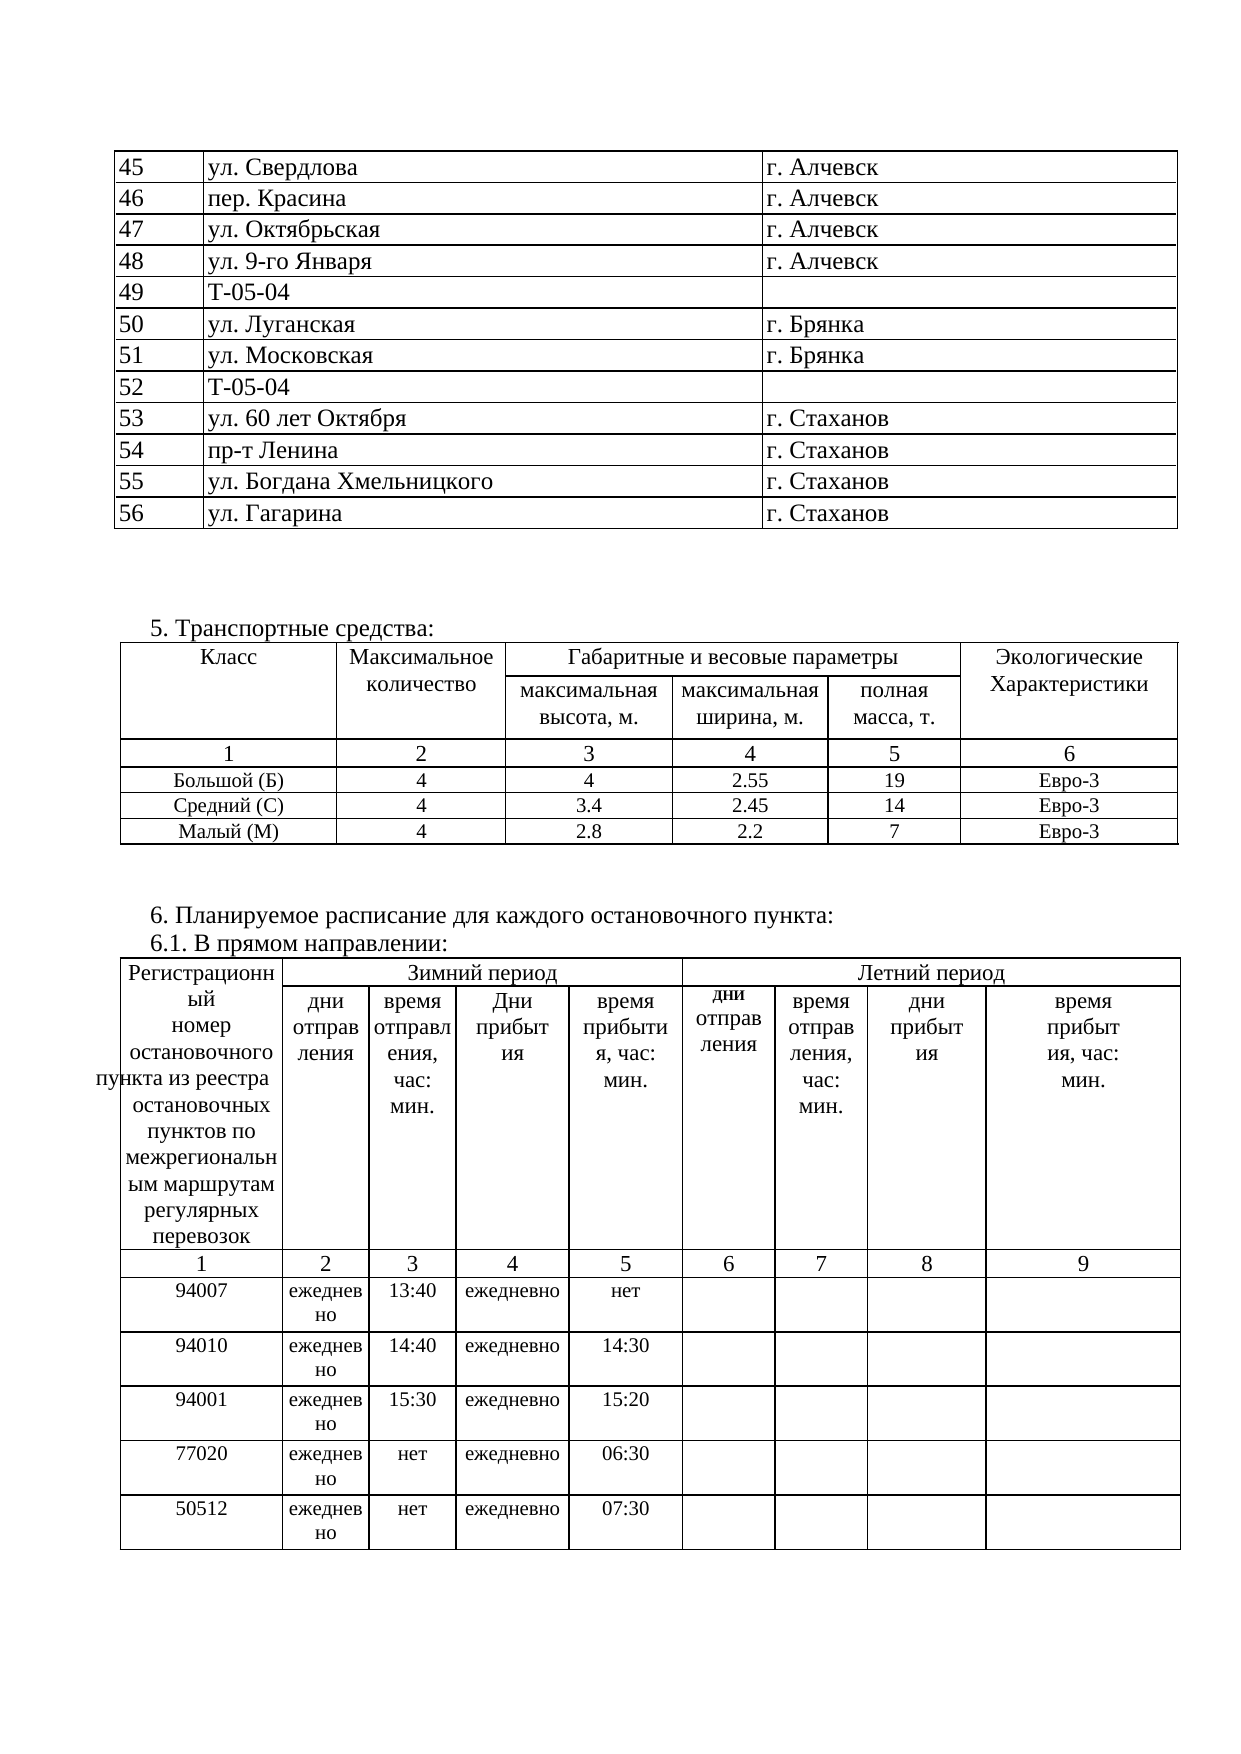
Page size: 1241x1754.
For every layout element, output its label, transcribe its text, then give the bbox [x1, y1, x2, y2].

table_cell ул. 9-го Января [204, 246, 762, 276]
table_cell [987, 1441, 1180, 1494]
table_cell 6 [683, 1250, 774, 1277]
table_cell 1 [121, 1250, 282, 1277]
table_cell [776, 1278, 867, 1331]
table_cell Т-05-04 [204, 277, 762, 307]
table_cell 56 [115, 497, 203, 527]
table_cell 7 [776, 1250, 867, 1277]
table_cell Большой (Б) [121, 768, 336, 792]
table_cell ул. Московская [204, 340, 762, 370]
table_cell 4 [673, 740, 827, 766]
table_cell 55 [115, 466, 203, 496]
table_cell г. Брянка [763, 339, 1177, 370]
table_cell 53 [115, 403, 203, 433]
table_header Класс [121, 643, 336, 738]
table_cell [763, 276, 1177, 307]
table_cell г. Стаханов [763, 402, 1177, 433]
table_cell 54 [115, 434, 203, 464]
table_cell [776, 1333, 867, 1385]
table_cell время отправл ения, час: мин. [370, 987, 455, 1249]
table_cell ул. Луганская [204, 309, 762, 339]
table_cell 48 [115, 245, 203, 276]
table_cell 19 [829, 768, 960, 792]
table_cell 3 [506, 740, 672, 766]
table_cell [868, 1441, 985, 1494]
table_cell 14:30 [570, 1333, 682, 1385]
table_cell 2.45 [673, 793, 827, 817]
table_cell 3.4 [506, 793, 672, 817]
table_cell [987, 1278, 1180, 1331]
table_cell [987, 1387, 1180, 1440]
table_header Зимний период [283, 959, 682, 985]
table_cell [683, 1278, 774, 1331]
table_cell 4 [337, 768, 505, 792]
table_cell ежедневно [457, 1278, 568, 1331]
table_cell [763, 370, 1177, 402]
table_cell полная масса, т. [829, 677, 960, 738]
table_cell ежедневно [457, 1387, 568, 1440]
table_cell ежедневно [283, 1278, 368, 1331]
table_cell [868, 1333, 985, 1385]
table_cell 06:30 [570, 1441, 682, 1494]
table_cell 4 [457, 1250, 568, 1277]
table_cell Дни прибыт ия [457, 987, 568, 1249]
table_cell нет [370, 1496, 455, 1548]
table_cell 45 [115, 152, 203, 181]
table_header Регистрационный номер остановочного пункта из реестра остановочных пунктов по межрегиональным маршрутам регулярных перевозок [121, 959, 282, 1249]
text 6.1. В прямом направлении: [150, 928, 1090, 957]
table_cell время прибыт ия, час: мин. [987, 987, 1180, 1249]
table_cell ежедневно [457, 1333, 568, 1385]
table_cell г. Брянка [763, 307, 1177, 339]
table_cell нет [570, 1278, 682, 1331]
table_cell 2.2 [673, 819, 827, 843]
table_cell ул. Богдана Хмельницкого [204, 466, 762, 496]
table_cell 9 [987, 1250, 1180, 1277]
table_cell ежедневно [457, 1441, 568, 1494]
table_cell 13:40 [370, 1278, 455, 1331]
table_cell [868, 1387, 985, 1440]
table_cell ул. Свердлова [204, 152, 762, 181]
table_cell ежедневно [283, 1496, 368, 1548]
table_cell ул. Гагарина [204, 498, 762, 527]
table_cell 4 [337, 793, 505, 817]
table_cell 51 [115, 340, 203, 370]
table_cell ДНИ отправ ления [683, 987, 774, 1249]
table_cell г. Стаханов [763, 433, 1177, 464]
table_cell Т-05-04 [204, 372, 762, 402]
table_cell максимальная высота, м. [506, 677, 672, 738]
table_cell 5 [829, 740, 960, 766]
table_cell 94001 [121, 1387, 282, 1440]
table_cell Средний (С) [121, 793, 336, 817]
table_cell дни отправ ления [283, 987, 368, 1249]
table_cell ежедневно [283, 1333, 368, 1385]
table_cell Евро-3 [961, 768, 1177, 792]
table_cell 07:30 [570, 1496, 682, 1548]
table_cell ежедневно [283, 1441, 368, 1494]
table_cell нет [370, 1441, 455, 1494]
table_cell [683, 1496, 774, 1548]
table_cell [776, 1441, 867, 1494]
table_cell Малый (М) [121, 819, 336, 843]
table_cell 49 [115, 277, 203, 307]
table_cell 4 [506, 768, 672, 792]
table_cell г. Стаханов [763, 496, 1177, 527]
table_cell пр-т Ленина [204, 435, 762, 464]
table_cell время прибыти я, час: мин. [570, 987, 682, 1249]
table_cell пер. Красина [204, 183, 762, 213]
table_cell 2.55 [673, 768, 827, 792]
table_cell время отправ ления, час: мин. [776, 987, 867, 1249]
table_cell 2 [337, 740, 505, 766]
table_cell [776, 1387, 867, 1440]
table_cell 94010 [121, 1333, 282, 1385]
table_cell [868, 1278, 985, 1331]
table_cell [987, 1333, 1180, 1385]
table_cell 2 [283, 1250, 368, 1277]
table_cell максимальная ширина, м. [673, 677, 827, 738]
table_cell г. Стаханов [763, 465, 1177, 496]
table_header Летний период [683, 959, 1180, 985]
table_cell ежедневно [457, 1496, 568, 1548]
table_cell [868, 1496, 985, 1548]
table_cell дни прибыт ия [868, 987, 985, 1249]
table_cell Евро-3 [961, 819, 1177, 843]
table_cell [683, 1441, 774, 1494]
table_cell г. Алчевск [763, 181, 1177, 213]
table_cell 47 [115, 214, 203, 244]
table_header Габаритные и весовые параметры [506, 643, 960, 675]
table_cell 8 [868, 1250, 985, 1277]
table_cell 50512 [121, 1496, 282, 1548]
table_cell 6 [961, 740, 1177, 766]
table_cell 5 [570, 1250, 682, 1277]
table_cell [987, 1496, 1180, 1548]
table_cell 46 [115, 183, 203, 213]
table_cell 15:20 [570, 1387, 682, 1440]
table_cell [776, 1496, 867, 1548]
table_header Экологические Характеристики [961, 643, 1177, 738]
table_cell 52 [115, 371, 203, 402]
text 6. Планируемое расписание для каждого остановочного пункта: [150, 900, 1090, 928]
table_cell 3 [370, 1250, 455, 1277]
table_cell ул. 60 лет Октября [204, 403, 762, 433]
table_cell 14:40 [370, 1333, 455, 1385]
table_cell 2.8 [506, 819, 672, 843]
table_cell 50 [115, 308, 203, 339]
table_cell 1 [121, 740, 336, 766]
table_header Максимальное количество [337, 643, 505, 738]
table_cell 4 [337, 819, 505, 843]
table_cell г. Алчевск [763, 213, 1177, 244]
table_cell 94007 [121, 1278, 282, 1331]
text 5. Транспортные средства: [150, 613, 1090, 642]
table_cell Евро-3 [961, 793, 1177, 817]
table_cell [683, 1387, 774, 1440]
table_cell 15:30 [370, 1387, 455, 1440]
table_cell г. Алчевск [763, 152, 1177, 181]
table_cell ежедневно [283, 1387, 368, 1440]
table_cell 7 [829, 819, 960, 843]
table_cell г. Алчевск [763, 244, 1177, 276]
table_cell [683, 1333, 774, 1385]
table_cell 77020 [121, 1441, 282, 1494]
table_cell ул. Октябрьская [204, 215, 762, 244]
table_cell 14 [829, 793, 960, 817]
